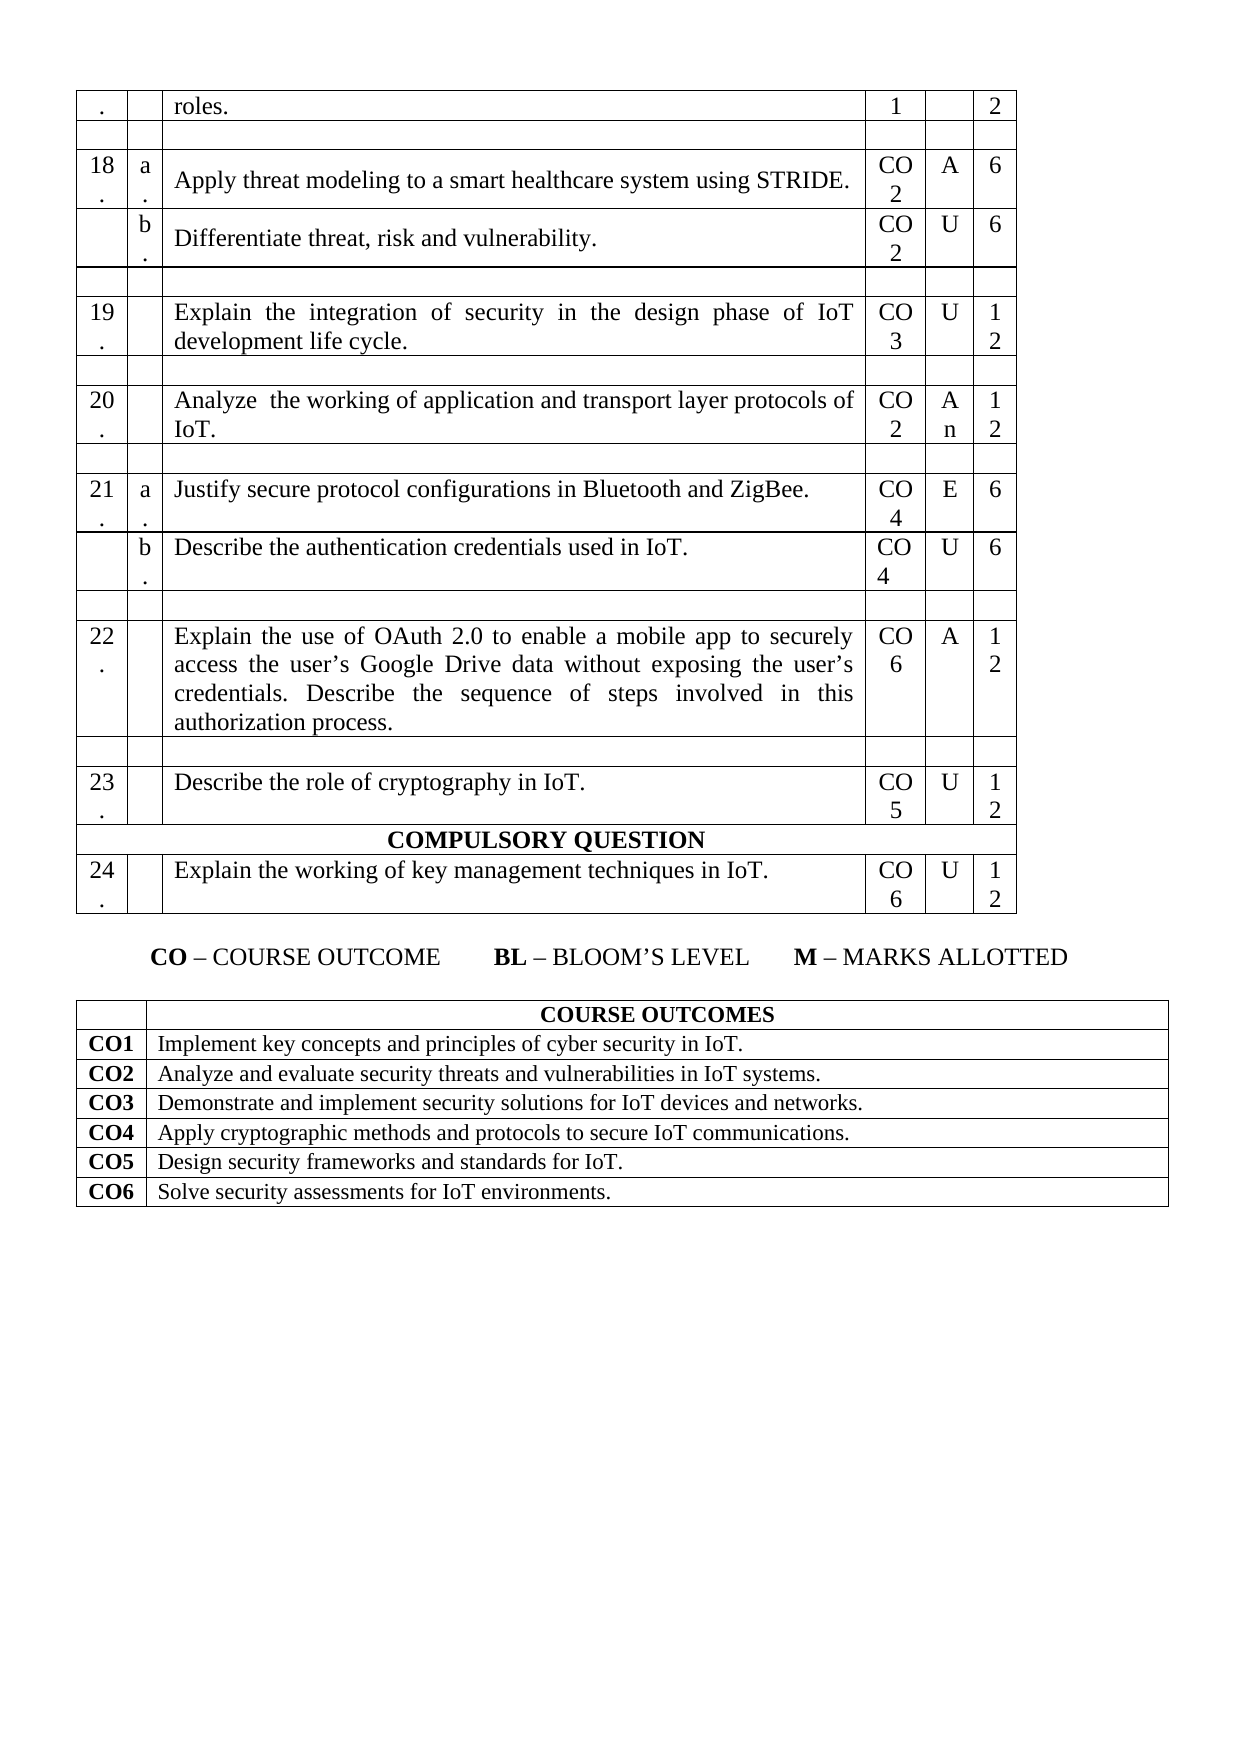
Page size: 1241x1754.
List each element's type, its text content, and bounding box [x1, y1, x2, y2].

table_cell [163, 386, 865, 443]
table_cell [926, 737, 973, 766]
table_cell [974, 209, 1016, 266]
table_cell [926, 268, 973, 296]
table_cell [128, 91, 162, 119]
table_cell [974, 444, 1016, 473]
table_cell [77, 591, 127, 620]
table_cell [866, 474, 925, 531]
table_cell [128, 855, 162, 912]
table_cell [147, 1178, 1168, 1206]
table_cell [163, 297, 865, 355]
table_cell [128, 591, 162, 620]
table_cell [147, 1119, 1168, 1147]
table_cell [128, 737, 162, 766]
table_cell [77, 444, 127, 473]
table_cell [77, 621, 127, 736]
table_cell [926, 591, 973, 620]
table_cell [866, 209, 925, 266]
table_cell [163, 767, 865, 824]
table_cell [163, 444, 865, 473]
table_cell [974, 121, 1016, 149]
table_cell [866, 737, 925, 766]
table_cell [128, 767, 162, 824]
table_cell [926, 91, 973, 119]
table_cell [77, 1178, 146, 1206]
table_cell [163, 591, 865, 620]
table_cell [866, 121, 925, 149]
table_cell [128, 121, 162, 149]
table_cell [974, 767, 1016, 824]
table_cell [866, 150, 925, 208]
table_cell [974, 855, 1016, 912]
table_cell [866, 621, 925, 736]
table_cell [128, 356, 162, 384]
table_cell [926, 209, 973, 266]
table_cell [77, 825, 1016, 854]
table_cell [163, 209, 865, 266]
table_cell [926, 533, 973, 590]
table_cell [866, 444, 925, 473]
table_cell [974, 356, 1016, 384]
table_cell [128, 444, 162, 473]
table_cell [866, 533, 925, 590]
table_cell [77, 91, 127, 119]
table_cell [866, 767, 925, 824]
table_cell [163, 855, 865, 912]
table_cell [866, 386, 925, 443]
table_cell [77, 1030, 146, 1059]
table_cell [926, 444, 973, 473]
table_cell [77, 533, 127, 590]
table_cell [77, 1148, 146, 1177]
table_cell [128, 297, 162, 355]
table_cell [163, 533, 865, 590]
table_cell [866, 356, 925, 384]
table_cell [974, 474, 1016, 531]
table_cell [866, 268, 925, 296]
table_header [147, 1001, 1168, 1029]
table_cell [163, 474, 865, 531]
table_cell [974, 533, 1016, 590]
text CO – COURSE OUTCOME BL – BLOOM’S LEVEL M – MARKS ALLOTTED [150, 942, 1090, 971]
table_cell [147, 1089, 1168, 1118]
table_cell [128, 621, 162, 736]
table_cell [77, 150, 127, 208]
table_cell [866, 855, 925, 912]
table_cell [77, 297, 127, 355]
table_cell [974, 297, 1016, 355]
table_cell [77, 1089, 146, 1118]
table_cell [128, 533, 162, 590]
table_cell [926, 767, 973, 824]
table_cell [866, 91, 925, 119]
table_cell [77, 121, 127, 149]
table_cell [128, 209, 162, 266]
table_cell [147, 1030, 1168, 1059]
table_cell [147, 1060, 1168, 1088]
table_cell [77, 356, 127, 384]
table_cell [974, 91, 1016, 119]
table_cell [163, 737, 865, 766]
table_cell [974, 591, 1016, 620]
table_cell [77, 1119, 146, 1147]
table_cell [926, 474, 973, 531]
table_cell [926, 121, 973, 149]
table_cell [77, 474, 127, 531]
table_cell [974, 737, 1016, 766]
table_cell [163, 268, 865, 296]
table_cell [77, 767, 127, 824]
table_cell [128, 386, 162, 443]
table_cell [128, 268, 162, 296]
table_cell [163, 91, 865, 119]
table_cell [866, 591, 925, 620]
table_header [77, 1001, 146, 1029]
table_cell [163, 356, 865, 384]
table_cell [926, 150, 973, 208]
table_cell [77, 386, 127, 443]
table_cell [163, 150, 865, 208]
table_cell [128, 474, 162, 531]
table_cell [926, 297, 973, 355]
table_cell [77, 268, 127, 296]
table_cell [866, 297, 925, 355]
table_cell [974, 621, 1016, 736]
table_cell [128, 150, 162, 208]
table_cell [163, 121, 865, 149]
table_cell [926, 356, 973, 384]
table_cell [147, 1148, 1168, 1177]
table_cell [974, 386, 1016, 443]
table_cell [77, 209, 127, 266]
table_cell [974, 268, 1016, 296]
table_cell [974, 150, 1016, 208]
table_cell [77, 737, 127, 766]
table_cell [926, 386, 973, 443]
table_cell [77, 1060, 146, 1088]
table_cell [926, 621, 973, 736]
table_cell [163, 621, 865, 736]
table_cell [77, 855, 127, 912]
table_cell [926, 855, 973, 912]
